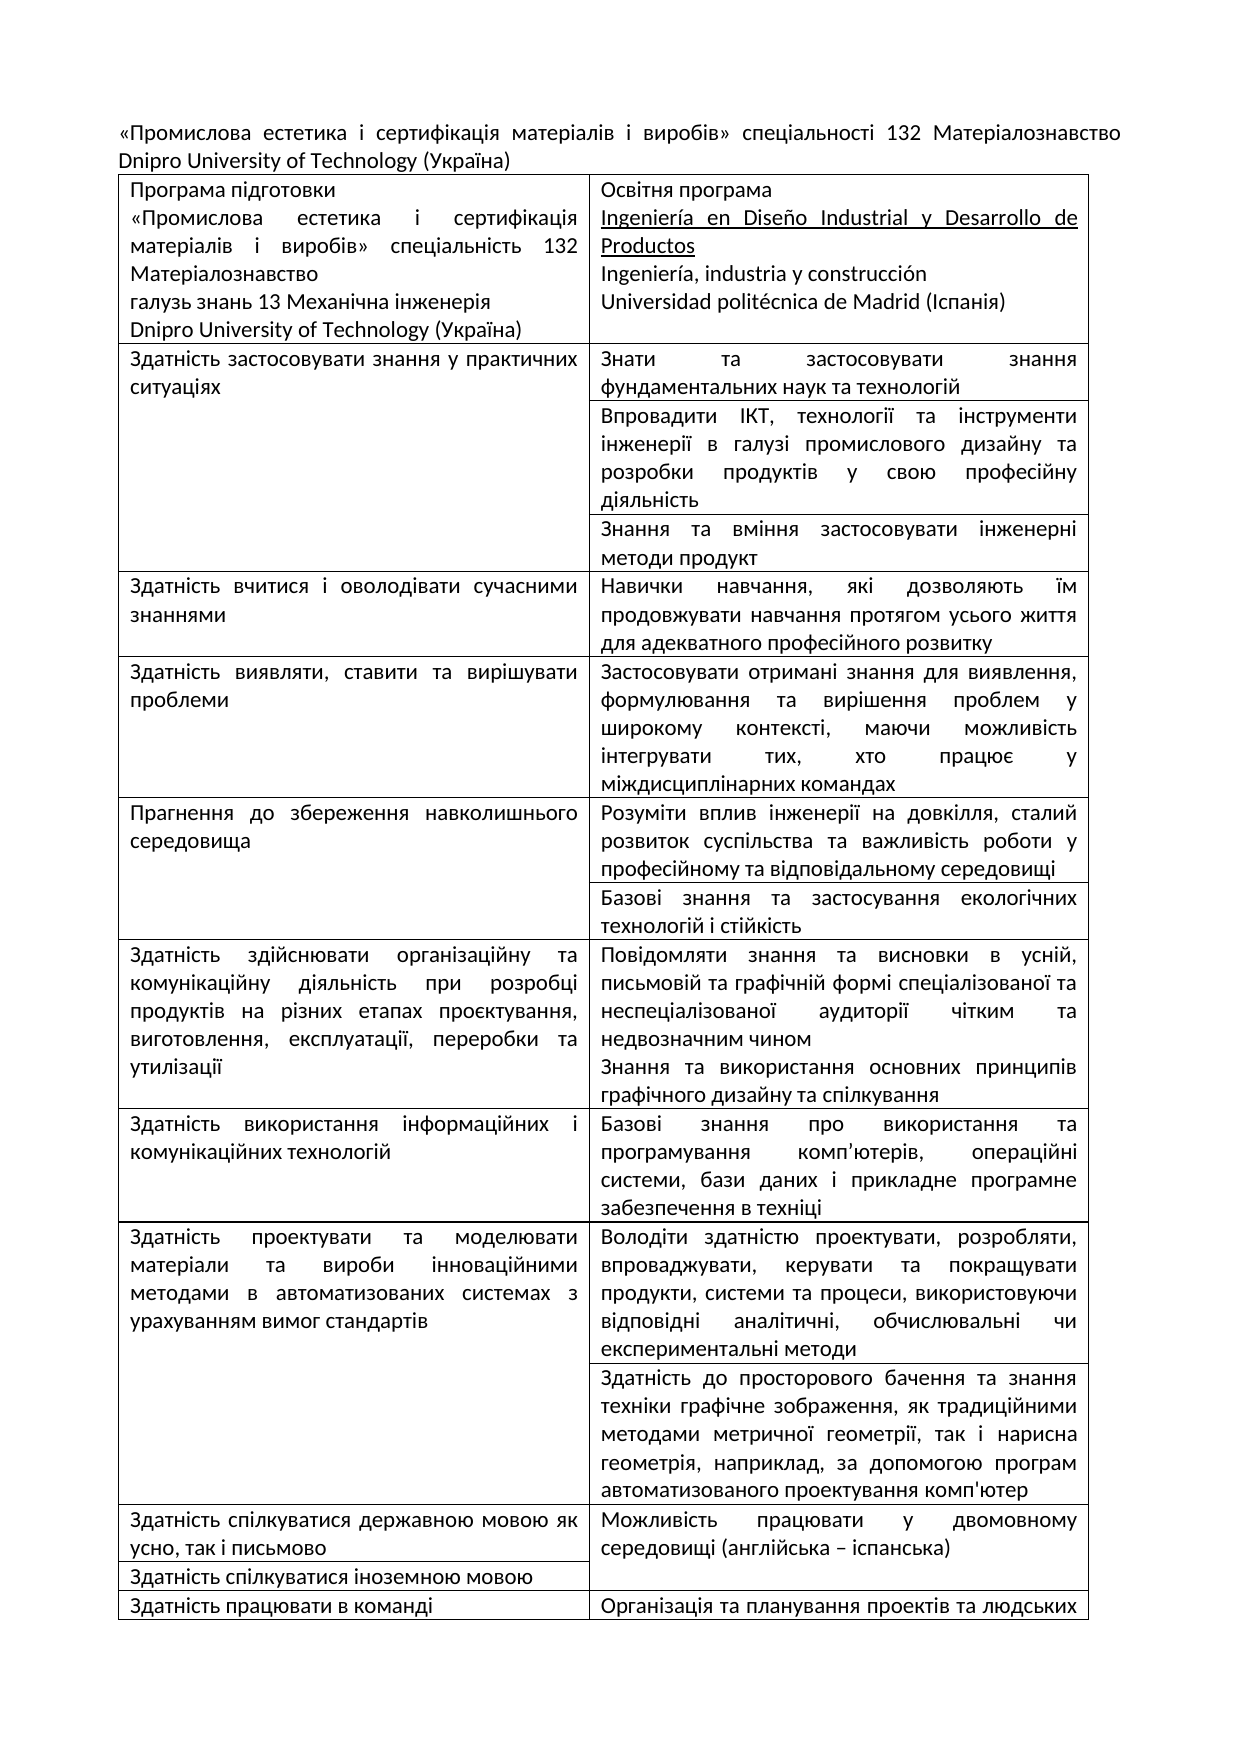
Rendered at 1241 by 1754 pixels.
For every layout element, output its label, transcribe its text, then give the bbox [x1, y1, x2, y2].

table_cell Впровадити ІКТ, технології та інструменти інженерії в галузі промислового дизайну та розробки продуктів у свою професійну діяльність [590, 401, 1088, 513]
table_cell Прагнення до збереження навколишнього середовища [119, 798, 589, 939]
table_cell Здатність проектувати та моделювати матеріали та вироби інноваційними методами в автоматизованих системах з урахуванням вимог стандартів [119, 1223, 589, 1504]
table_cell Здатність спілкуватися іноземною мовою [119, 1562, 589, 1590]
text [118, 118, 1122, 174]
table_cell Повідомляти знання та висновки в усній, письмовій та графічній формі спеціалізованої та неспеціалізованої аудиторії чітким та недвозначним чином Знання та використання основних принципів графічного дизайну та спілкування [590, 940, 1088, 1108]
table_header Програма підготовки «Промислова естетика і сертифікація матеріалів і виробів» спеціальність 132 Матеріалознавство галузь знань 13 Механічна інженерія Dnipro University of Technology (Україна) [119, 175, 589, 343]
table_header Освітня програма Ingeniería en Diseño Industrial y Desarrollo de Productos Ingeniería, industria y construcción Universidad politécnica de Madrid (Іспанія) [590, 175, 1088, 343]
table_cell Знати та застосовувати знання фундаментальних наук та технологій [590, 344, 1088, 400]
table_cell Здатність вчитися і оволодівати сучасними знаннями [119, 572, 589, 656]
table_cell Розуміти вплив інженерії на довкілля, сталий розвиток суспільства та важливість роботи у професійному та відповідальному середовищі [590, 798, 1088, 882]
table_cell Здатність здійснювати організаційну та комунікаційну діяльність при розробці продуктів на різних етапах проєктування, виготовлення, експлуатації, переробки та утилізації [119, 940, 589, 1108]
table_cell Знання та вміння застосовувати інженерні методи продукт [590, 515, 1088, 571]
table_cell Базові знання про використання та програмування комп’ютерів, операційні системи, бази даних і прикладне програмне забезпечення в техніці [590, 1109, 1088, 1221]
table_cell Можливість працювати у двомовному середовищі (англійська – іспанська) [590, 1505, 1088, 1590]
table_cell Здатність працювати в команді [119, 1591, 589, 1619]
table_cell Володіти здатністю проектувати, розробляти, впроваджувати, керувати та покращувати продукти, системи та процеси, використовуючи відповідні аналітичні, обчислювальні чи експериментальні методи [590, 1223, 1088, 1362]
table_cell Здатність застосовувати знання у практичних ситуаціях [119, 344, 589, 571]
table_cell Базові знання та застосування екологічних технологій і стійкість [590, 883, 1088, 939]
table_cell Здатність виявляти, ставити та вирішувати проблеми [119, 657, 589, 797]
table_cell Здатність спілкуватися державною мовою як усно, так і письмово [119, 1505, 589, 1561]
table_cell Навички навчання, які дозволяють їм продовжувати навчання протягом усього життя для адекватного професійного розвитку [590, 572, 1088, 656]
table_cell Здатність до просторового бачення та знання техніки графічне зображення, як традиційними методами метричної геометрії, так і нарисна геометрія, наприклад, за допомогою програм автоматизованого проектування комп'ютер [590, 1364, 1088, 1504]
table_cell Здатність використання інформаційних і комунікаційних технологій [119, 1109, 589, 1221]
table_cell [590, 1591, 1088, 1619]
table_cell Застосовувати отримані знання для виявлення, формулювання та вирішення проблем у широкому контексті, маючи можливість інтегрувати тих, хто працює у міждисциплінарних командах [590, 657, 1088, 797]
